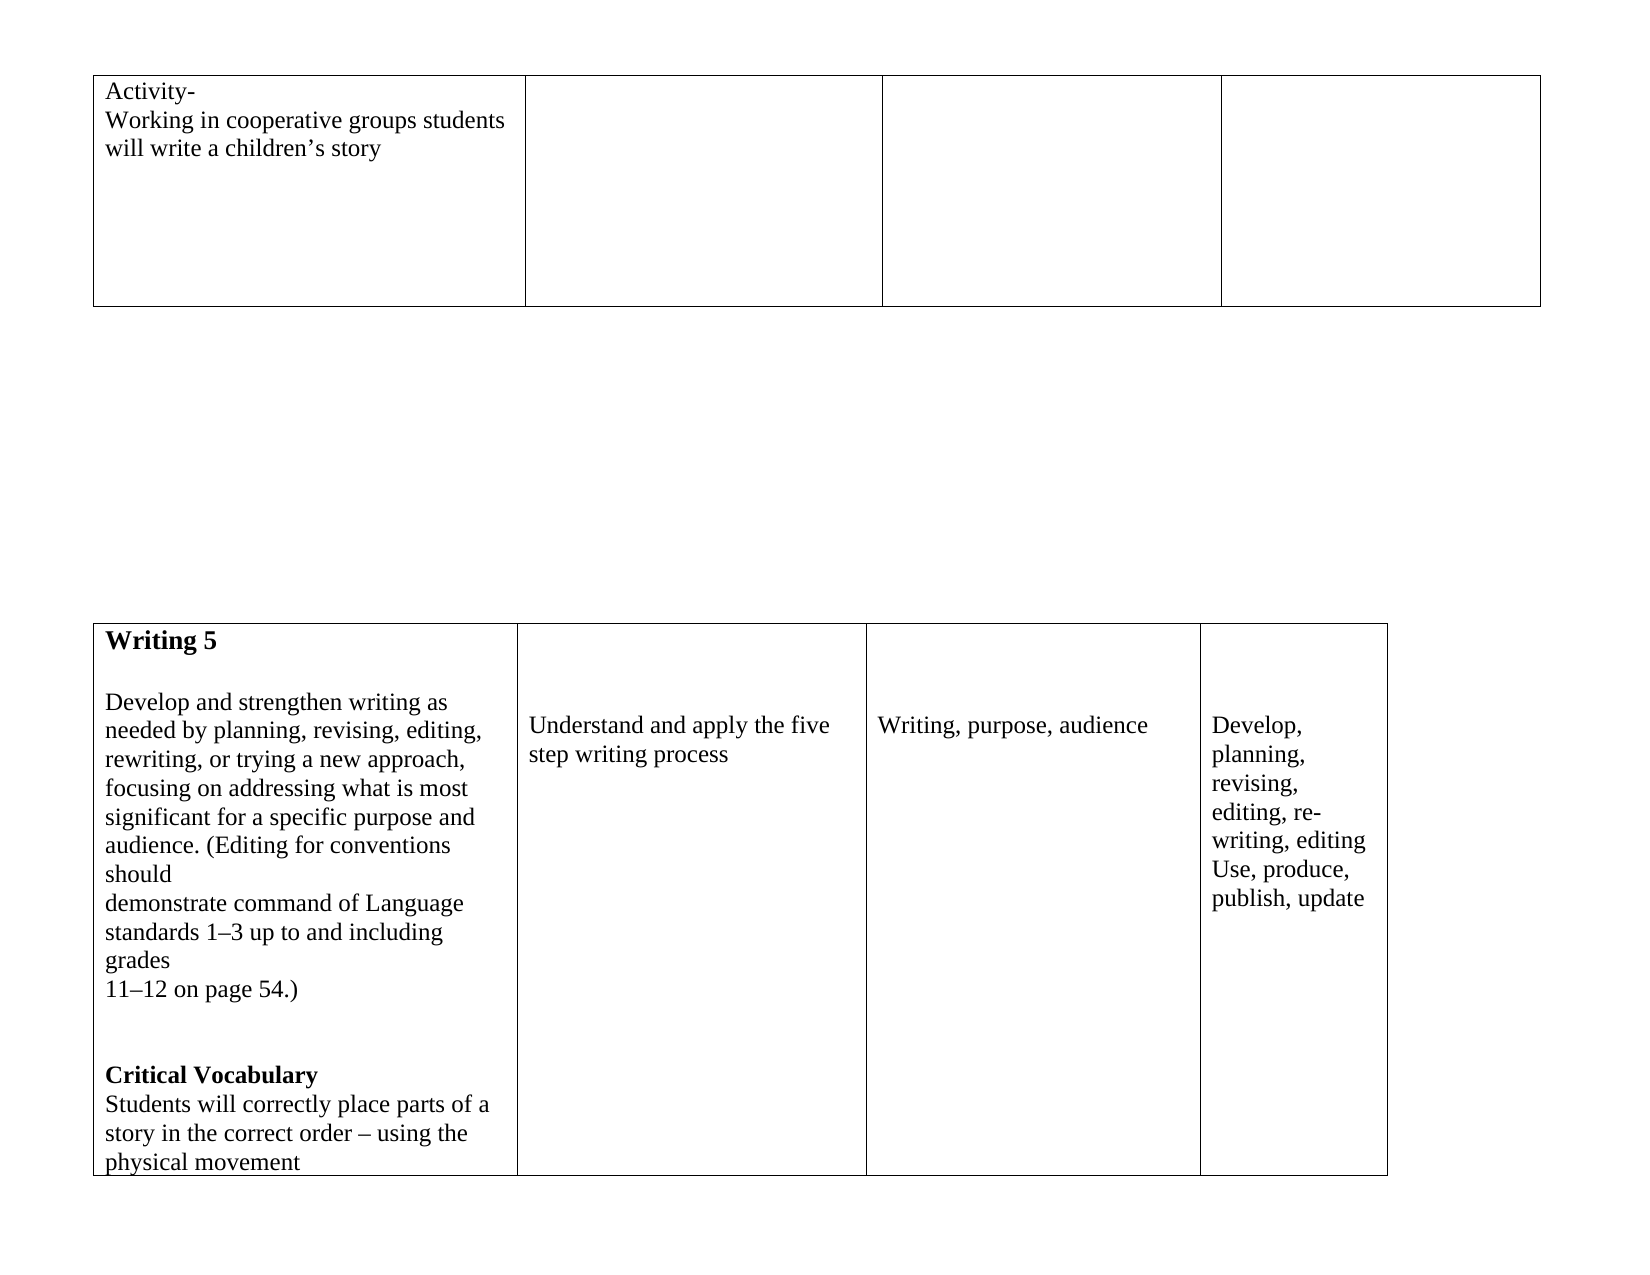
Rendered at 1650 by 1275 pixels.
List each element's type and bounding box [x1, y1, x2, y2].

table_header [518, 624, 866, 1175]
table_header [867, 624, 1200, 1175]
table_header [1201, 624, 1387, 1175]
table_cell [94, 76, 525, 306]
table_header [94, 624, 517, 1175]
